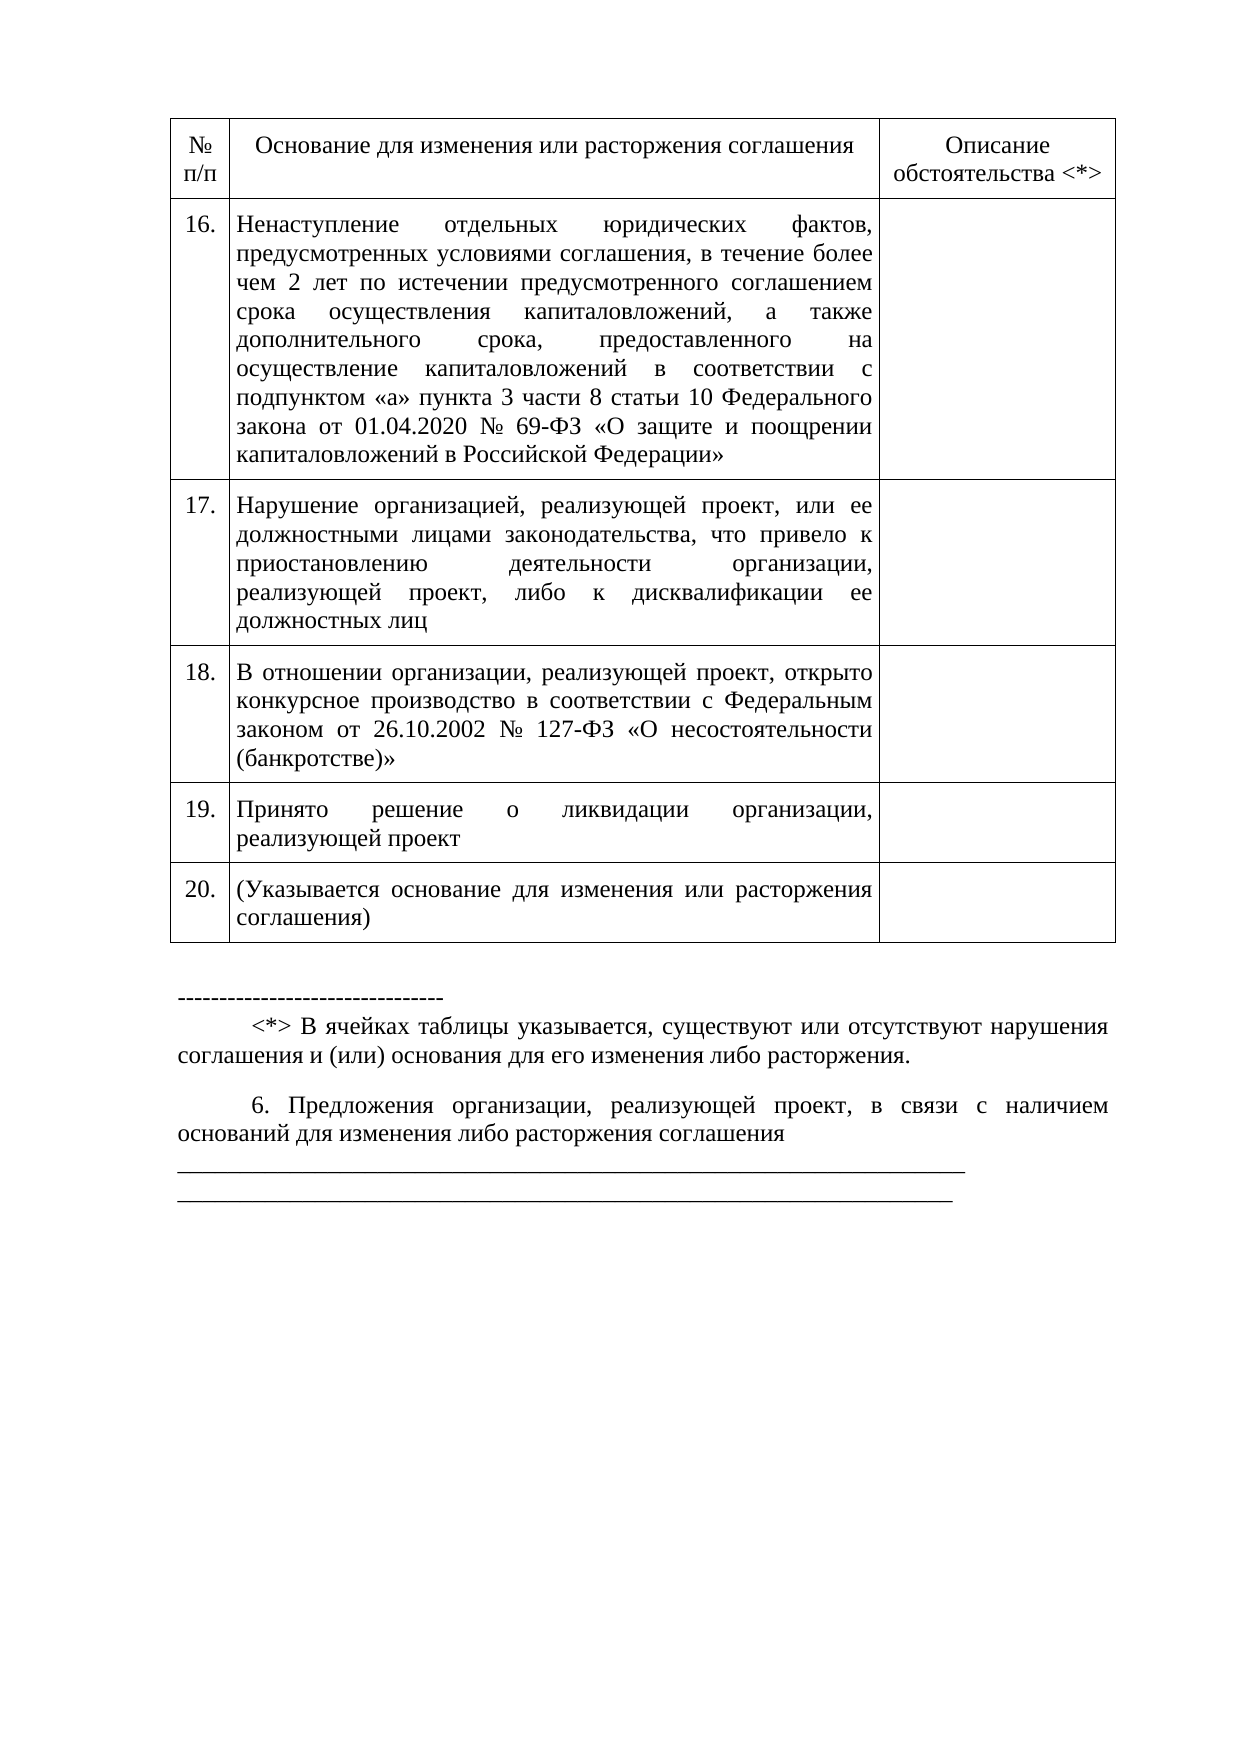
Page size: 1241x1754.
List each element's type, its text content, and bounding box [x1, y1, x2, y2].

table_header Основание для изменения или расторжения соглашения [230, 119, 879, 198]
table_header Описание обстоятельства <*> [880, 119, 1115, 198]
table_cell [880, 646, 1115, 782]
table_cell 20. [171, 863, 229, 942]
table_cell 18. [171, 646, 229, 782]
table_header № п/п [171, 119, 229, 198]
table_cell (Указывается основание для изменения или расторжения соглашения) [230, 863, 879, 942]
table_cell 19. [171, 783, 229, 862]
table_cell Нарушение организацией, реализующей проект, или ее должностными лицами законодательства, что привело к приостановлению деятельности организации, реализующей проект, либо к дисквалификации ее должностных лиц [230, 480, 879, 645]
table_cell [880, 199, 1115, 479]
table_header -------------------------------- <*> В ячейках таблицы указывается, существуют или отсутствуют нарушения соглашения и (или) основания для его изменения либо расторжения. [171, 972, 1116, 1079]
table_cell В отношении организации, реализующей проект, открыто конкурсное производство в соответствии с Федеральным законом от 26.10.2002 № 127-ФЗ «О несостоятельности (банкротстве)» [230, 646, 879, 782]
table_cell 17. [171, 480, 229, 645]
table_cell [880, 783, 1115, 862]
table_cell Принято решение о ликвидации организации, реализующей проект [230, 783, 879, 862]
table_cell [880, 863, 1115, 942]
table_cell 6. Предложения организации, реализующей проект, в связи с наличием оснований для изменения либо расторжения соглашения _______________________________________________________________ ______________________________________________________________ [171, 1079, 1116, 1215]
table_cell [880, 480, 1115, 645]
table_cell Ненаступление отдельных юридических фактов, предусмотренных условиями соглашения, в течение более чем 2 лет по истечении предусмотренного соглашением срока осуществления капиталовложений, а также дополнительного срока, предоставленного на осуществление капиталовложений в соответствии с подпунктом «а» пункта 3 части 8 статьи 10 Федерального закона от 01.04.2020 № 69-ФЗ «О защите и поощрении капиталовложений в Российской Федерации» [230, 199, 879, 479]
table_cell 16. [171, 199, 229, 479]
